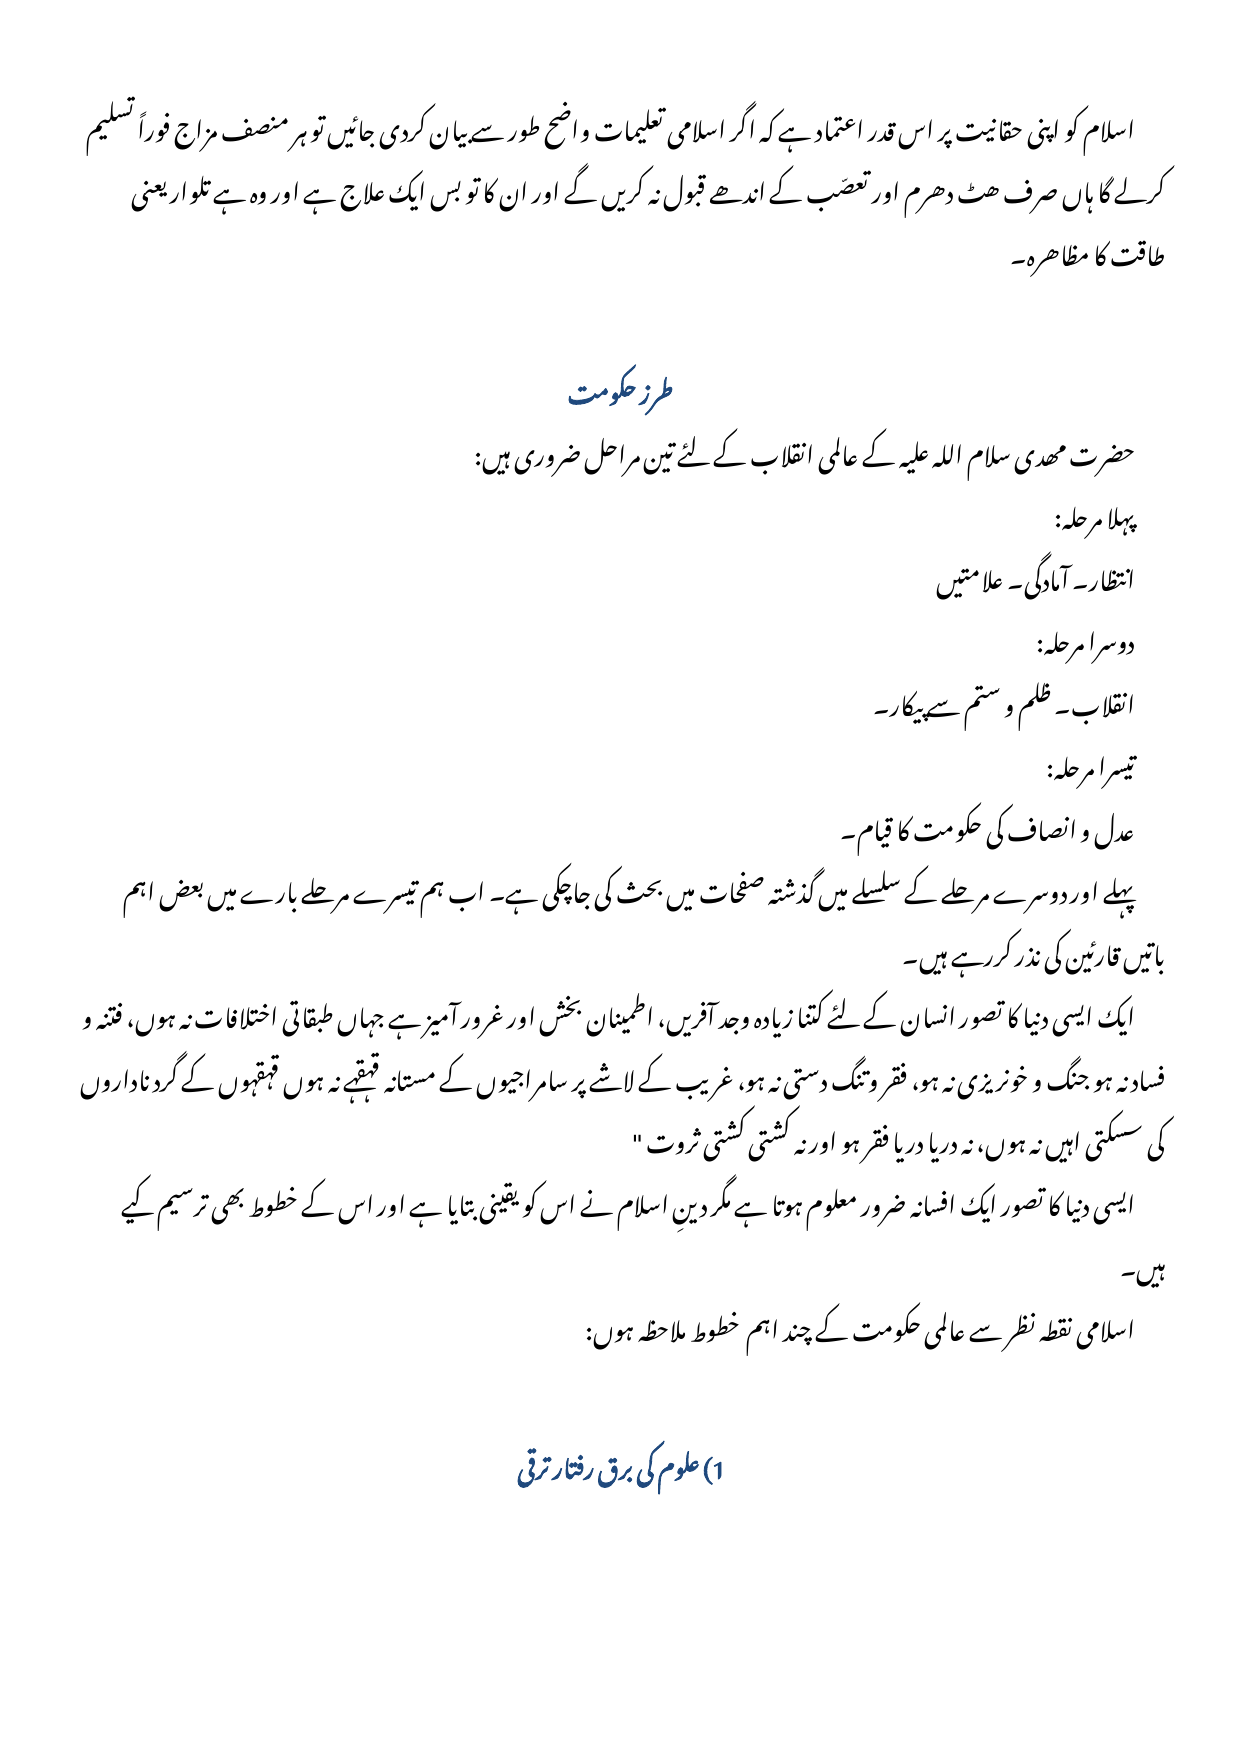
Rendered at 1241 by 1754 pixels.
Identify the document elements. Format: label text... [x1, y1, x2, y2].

text عدل و انصاف کی حکومت کا قیام۔ [75, 794, 1165, 856]
text پہلا مرحلہ: [75, 481, 1165, 544]
text انتظار۔ آمادگی۔ علامتیں [75, 544, 1165, 606]
text اسلامی نقطہ نظر سے عالمی حکومت کے چند اہم خطوط ملاحظہ ہوں: [75, 1294, 1165, 1356]
subtitle طرز حکومت [75, 356, 1165, 419]
text پہلے اور دوسرے مرحلے کے سلسلے میں گذشتہ صفحات میں بحث کی جاچکی ہے۔ اب ہم تیسرے مرحلے بارے میں بعض اہم باتیں قارئین کی نذر کررہے ہیں۔ [75, 856, 1165, 981]
text دوسرا مرحلہ: [75, 606, 1165, 669]
text ایسی دنیا کا تصور ایک افسانہ ضرور معلوم ہوتا ہے مگر دینِ اسلام نے اس کو یقینی بتایا ہے اور اس کے خطوط بھی ترسیم کیے ہیں۔ [75, 1169, 1165, 1294]
text تیسرا مرحلہ: [75, 731, 1165, 794]
subtitle 1) علوم کی برق رفتار ترقی [75, 1431, 1165, 1494]
text حضرت مھدی سلام اللہ علیہ کے عالمی انقلاب کے لئے تین مراحل ضروری ہیں: [75, 419, 1165, 481]
text انقلاب۔ ظلم و ستم سے پیکار۔ [75, 669, 1165, 731]
text اسلام کو اپنی حقانیت پر اس قدر اعتماد ہے کہ اگر اسلامی تعلیمات واضح طور سے بیان کردی جائیں تو ہر منصف مزاج فوراً تسلیم کرلے گا ہاں صرف ھٹ دھرم اور تعصّب کے اندھے قبول نہ کریں گے اور ان کا تو بس ایک علاج ہے اور وہ ہے تلوار یعنی طاقت کا مظاھرہ۔ [75, 94, 1165, 281]
text ایک ایسی دنیا کا تصور انسان کے لئے کتنا زیادہ وجد آفریں، اطمینان بخش اور غرور آمیز ہے جہاں طبقاتی اختلافات نہ ہوں، فتنہ و فساد نہ ہو جنگ و خونریزی نہ ہو، فقر و تنگ دستی نہ ہو، غریب کے لاشے پر سامراجیوں کے مستانہ قہقہے نہ ہوں قہقہوں کے گرد ناداروں کی سسکتی اہیں نہ ہوں، نہ دریا دریا فقر ہو اور نہ کشتی کشتی ثروت " [75, 981, 1165, 1169]
